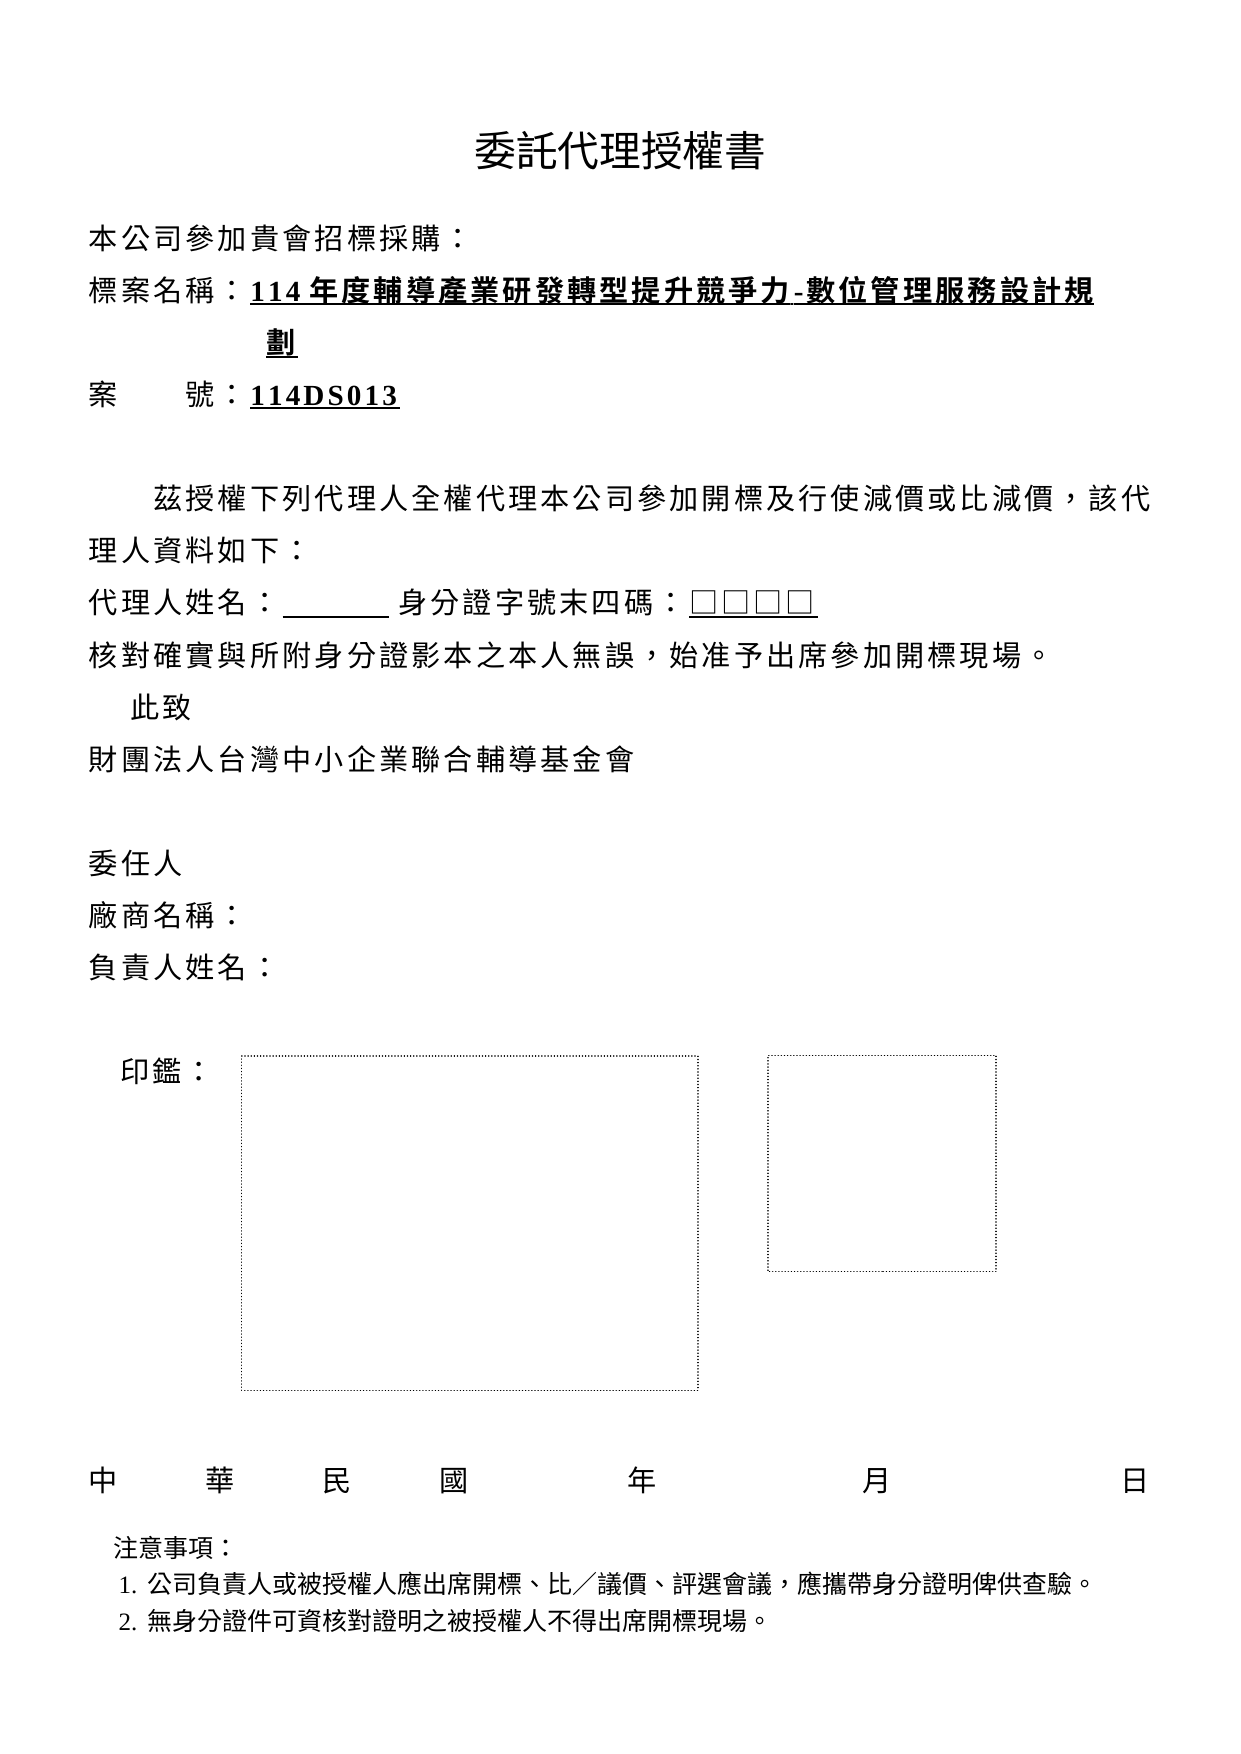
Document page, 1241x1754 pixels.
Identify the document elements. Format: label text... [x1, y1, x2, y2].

text 委任人 [89, 833, 1152, 885]
text 財團法人台灣中小企業聯合輔導基金會 [89, 728, 1152, 781]
list 公司負責人或被授權人應出席開標、比／議價、評選會議，應攜帶身分證明俾供查驗。 [118, 1565, 1152, 1601]
text 標案名稱：114年度輔導產業研發轉型提升競爭力-數位管理服務設計規劃 [89, 260, 1108, 364]
text 委託代理授權書 [89, 118, 1152, 178]
text 廠商名稱： [89, 885, 1152, 937]
text 案 號：114DS013 [89, 364, 1152, 416]
list 無身分證件可資核對證明之被授權人不得出席開標現場。 [118, 1601, 1152, 1637]
text 負責人姓名： [89, 937, 1152, 989]
text 核對確實與所附身分證影本之本人無誤，始准予出席參加開標現場。 [89, 624, 1152, 676]
text 印鑑： 印鑑： [89, 1041, 1152, 1093]
text 注意事項： [89, 1529, 1152, 1565]
text 此致 [89, 676, 1152, 728]
text 代理人姓名： 身分證字號末四碼：□□□□ [89, 572, 1152, 624]
text 本公司參加貴會招標採購： [89, 208, 1152, 260]
text 中 華 民 國 年 月 日 [89, 1458, 1152, 1500]
text 茲授權下列代理人全權代理本公司參加開標及行使減價或比減價，該代理人資料如下： [89, 468, 1152, 572]
